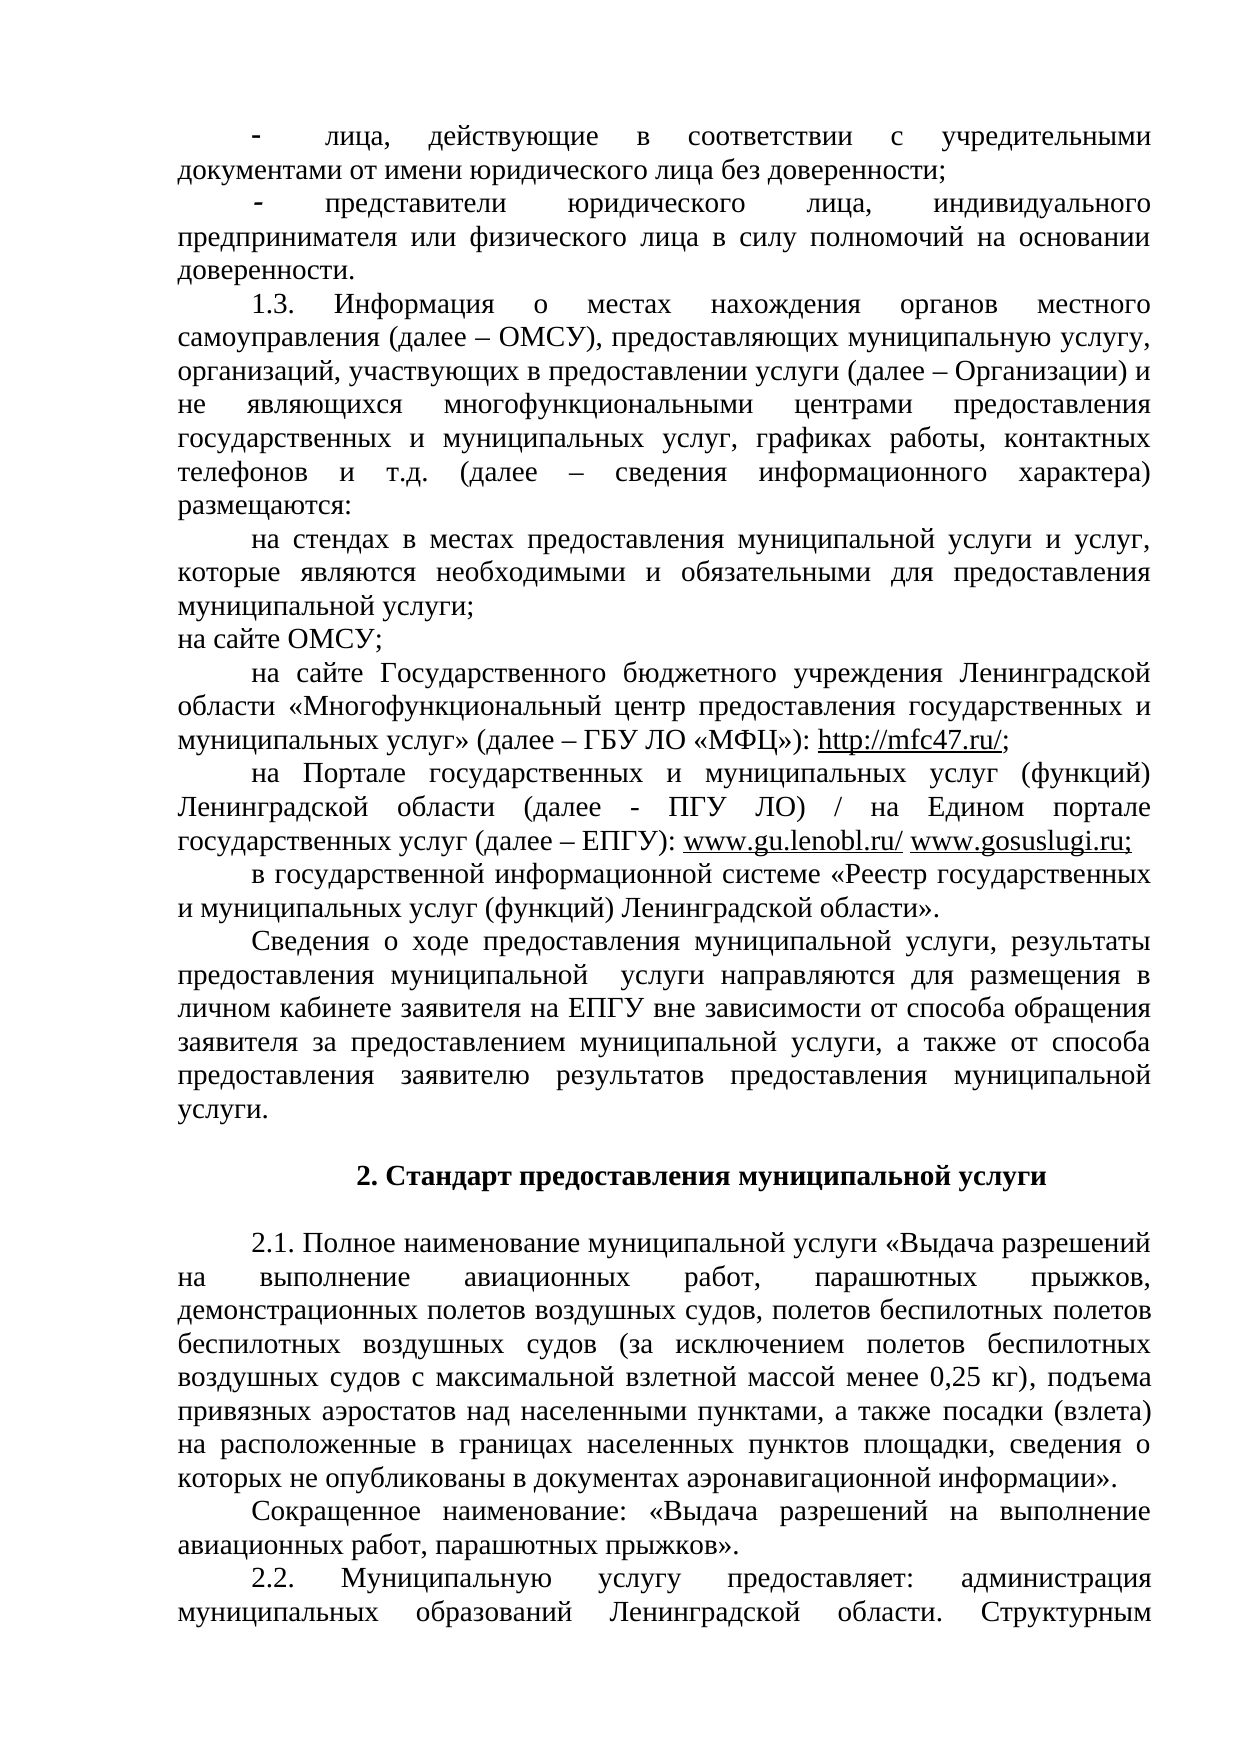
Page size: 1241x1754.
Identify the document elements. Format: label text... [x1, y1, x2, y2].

text 1.3. Информация о местах нахождения органов местного самоуправления (далее – ОМСУ), предоставляющих муниципальную услугу, организаций, участвующих в предоставлении услуги (далее – Организации) и не являющихся многофункциональными центрами предоставления государственных и муниципальных услуг, графиках работы, контактных телефонов и т.д. (далее – сведения информационного характера) размещаются: [177, 286, 1152, 521]
text 2.1. Полное наименование муниципальной услуги «Выдача разрешений на выполнение авиационных работ, парашютных прыжков, демонстрационных полетов воздушных судов, полетов беспилотных полетов беспилотных воздушных судов (за исключением полетов беспилотных воздушных судов с максимальной взлетной массой менее 0,25 кг), подъема привязных аэростатов над населенными пунктами, а также посадки (взлета) на расположенные в границах населенных пунктов площадки, сведения о которых не опубликованы в документах аэронавигационной информации». [177, 1225, 1152, 1493]
text на Портале государственных и муниципальных услуг (функций) Ленинградской области (далее - ПГУ ЛО) / на Едином портале государственных услуг (далее – ЕПГУ): www.gu.lenobl.ru/ www.gosuslugi.ru; [177, 756, 1152, 856]
text на сайте Государственного бюджетного учреждения Ленинградской области «Многофункциональный центр предоставления государственных и муниципальных услуг» (далее – ГБУ ЛО «МФЦ»): http://mfc47.ru/; [177, 655, 1152, 756]
list лица, действующие в соответствии с учредительными документами от имени юридического лица без доверенности; [177, 118, 1152, 185]
text Сведения о ходе предоставления муниципальной услуги, результаты предоставления муниципальной услуги направляются для размещения в личном кабинете заявителя на ЕПГУ вне зависимости от способа обращения заявителя за предоставлением муниципальной услуги, а также от способа предоставления заявителю результатов предоставления муниципальной услуги. [177, 923, 1152, 1124]
text на стендах в местах предоставления муниципальной услуги и услуг, которые являются необходимыми и обязательными для предоставления муниципальной услуги; [177, 521, 1152, 621]
text на сайте ОМСУ; [177, 621, 1152, 655]
list представители юридического лица, индивидуального предпринимателя или физического лица в силу полномочий на основании доверенности. [177, 185, 1152, 286]
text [177, 1561, 1152, 1628]
text Сокращенное наименование: «Выдача разрешений на выполнение авиационных работ, парашютных прыжков». [177, 1493, 1152, 1561]
text 2. Стандарт предоставления муниципальной услуги [177, 1158, 1152, 1192]
text в государственной информационной системе «Реестр государственных и муниципальных услуг (функций) Ленинградской области». [177, 856, 1152, 923]
